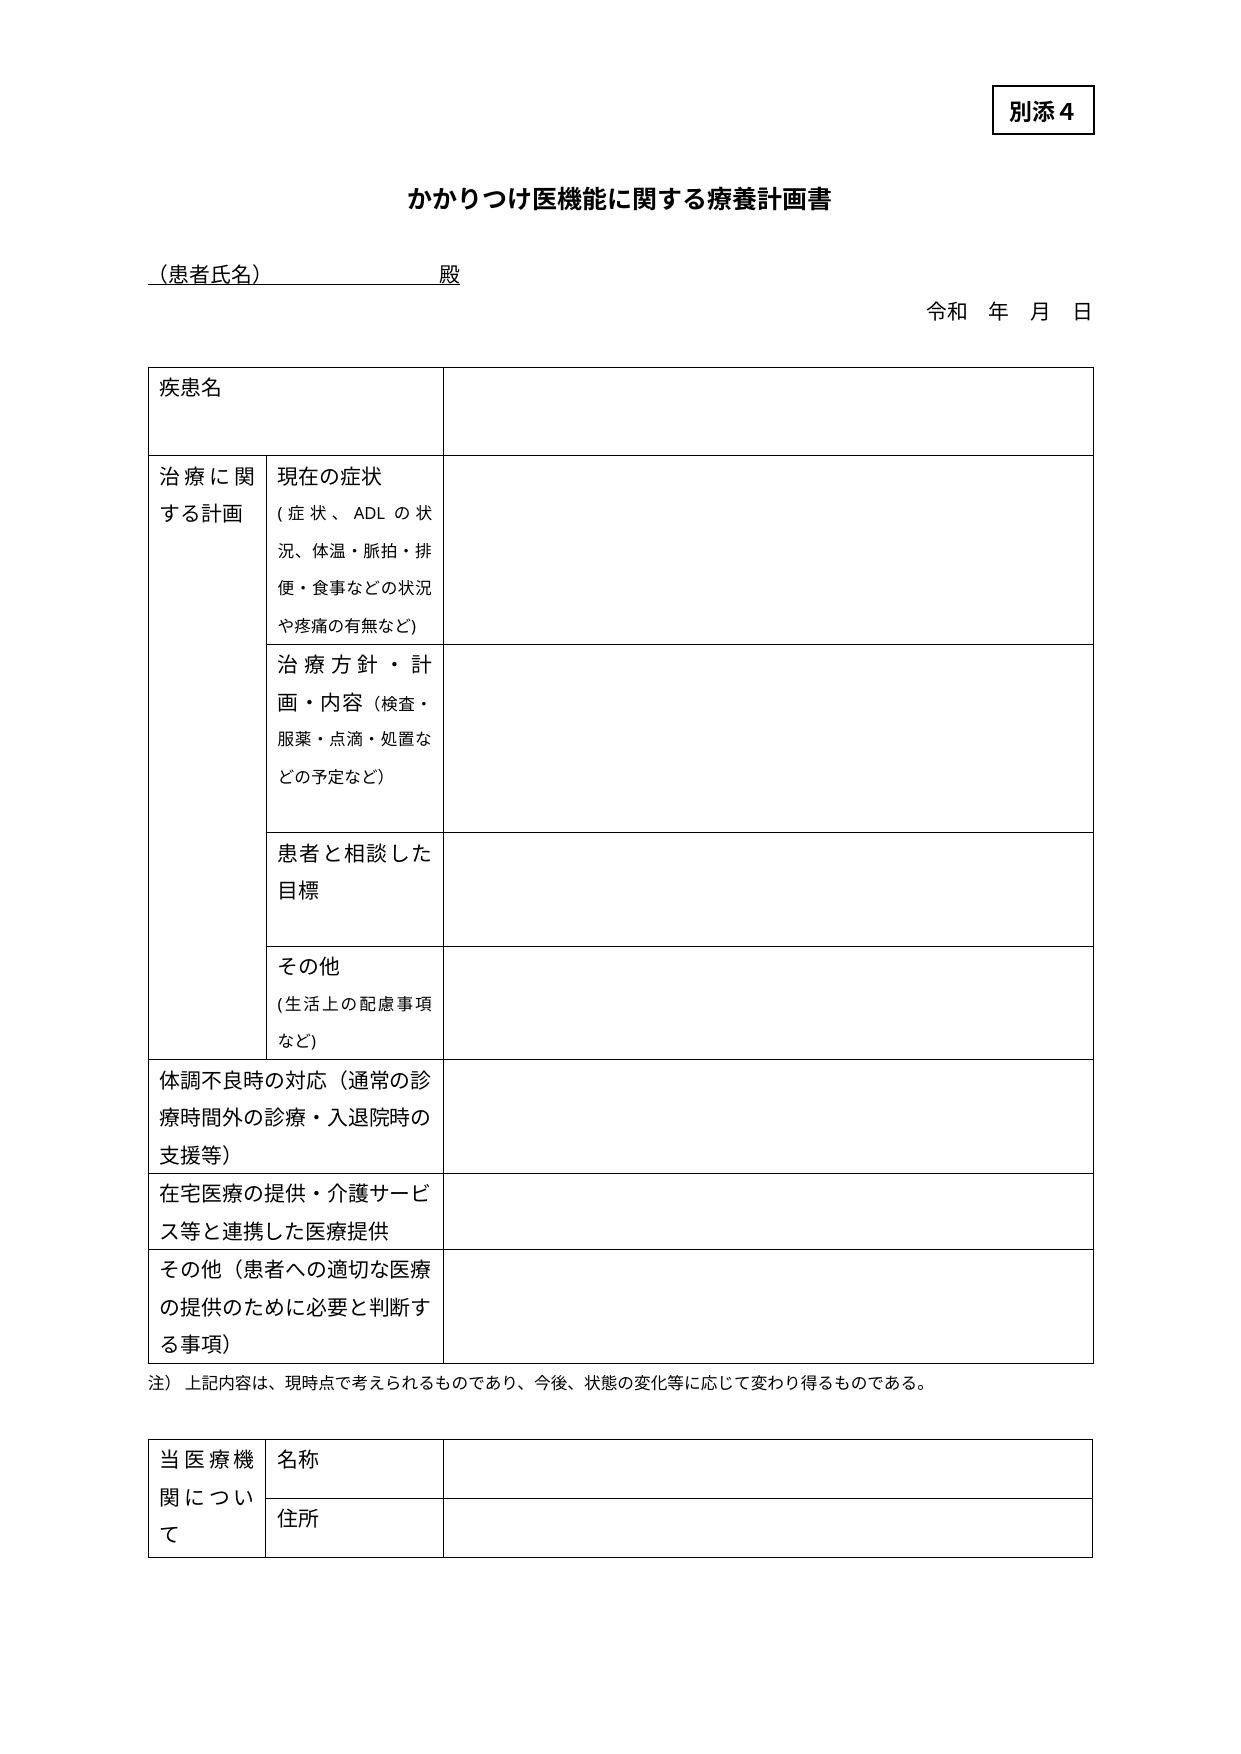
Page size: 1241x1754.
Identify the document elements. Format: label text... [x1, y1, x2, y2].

table_header 疾患名 [149, 368, 443, 455]
table_cell その他 (生活上の配慮事項など) [267, 947, 443, 1059]
table_cell [444, 645, 1093, 832]
table_cell 住所 [266, 1499, 443, 1557]
table_cell [444, 1174, 1093, 1249]
table_cell [444, 1250, 1093, 1362]
table_cell [444, 947, 1093, 1059]
table_cell 治療方針・計画・内容（検査・服薬・点滴・処置などの予定など） [267, 645, 443, 832]
text 注） 上記内容は、現時点で考えられるものであり、今後、状態の変化等に応じて変わり得るものである。 [148, 1364, 1092, 1401]
table_header [444, 1440, 1092, 1498]
table_cell [444, 456, 1093, 644]
table_cell [444, 833, 1093, 946]
table_header [444, 368, 1093, 455]
table_cell その他（患者への適切な医療の提供のために必要と判断する事項） [149, 1250, 443, 1362]
table_cell 在宅医療の提供・介護サービス等と連携した医療提供 [149, 1174, 443, 1249]
text （患者氏名） 殿 [148, 254, 1092, 292]
table_cell 患者と相談した目標 [267, 833, 443, 946]
text 令和 年 月 日 [148, 292, 1092, 329]
table_cell 現在の症状 (症状、ADLの状況、体温・脈拍・排便・食事などの状況や疼痛の有無など) [267, 456, 443, 644]
table_cell 治療に関する計画 [149, 456, 266, 1059]
table_cell [444, 1499, 1092, 1557]
table_cell [444, 1060, 1093, 1173]
table_cell 体調不良時の対応（通常の診療時間外の診療・入退院時の支援等） [149, 1060, 443, 1173]
table_header 名称 [266, 1440, 443, 1498]
text かかりつけ医機能に関する療養計画書 [148, 179, 1092, 217]
table_header 当医療機関について [149, 1440, 265, 1557]
